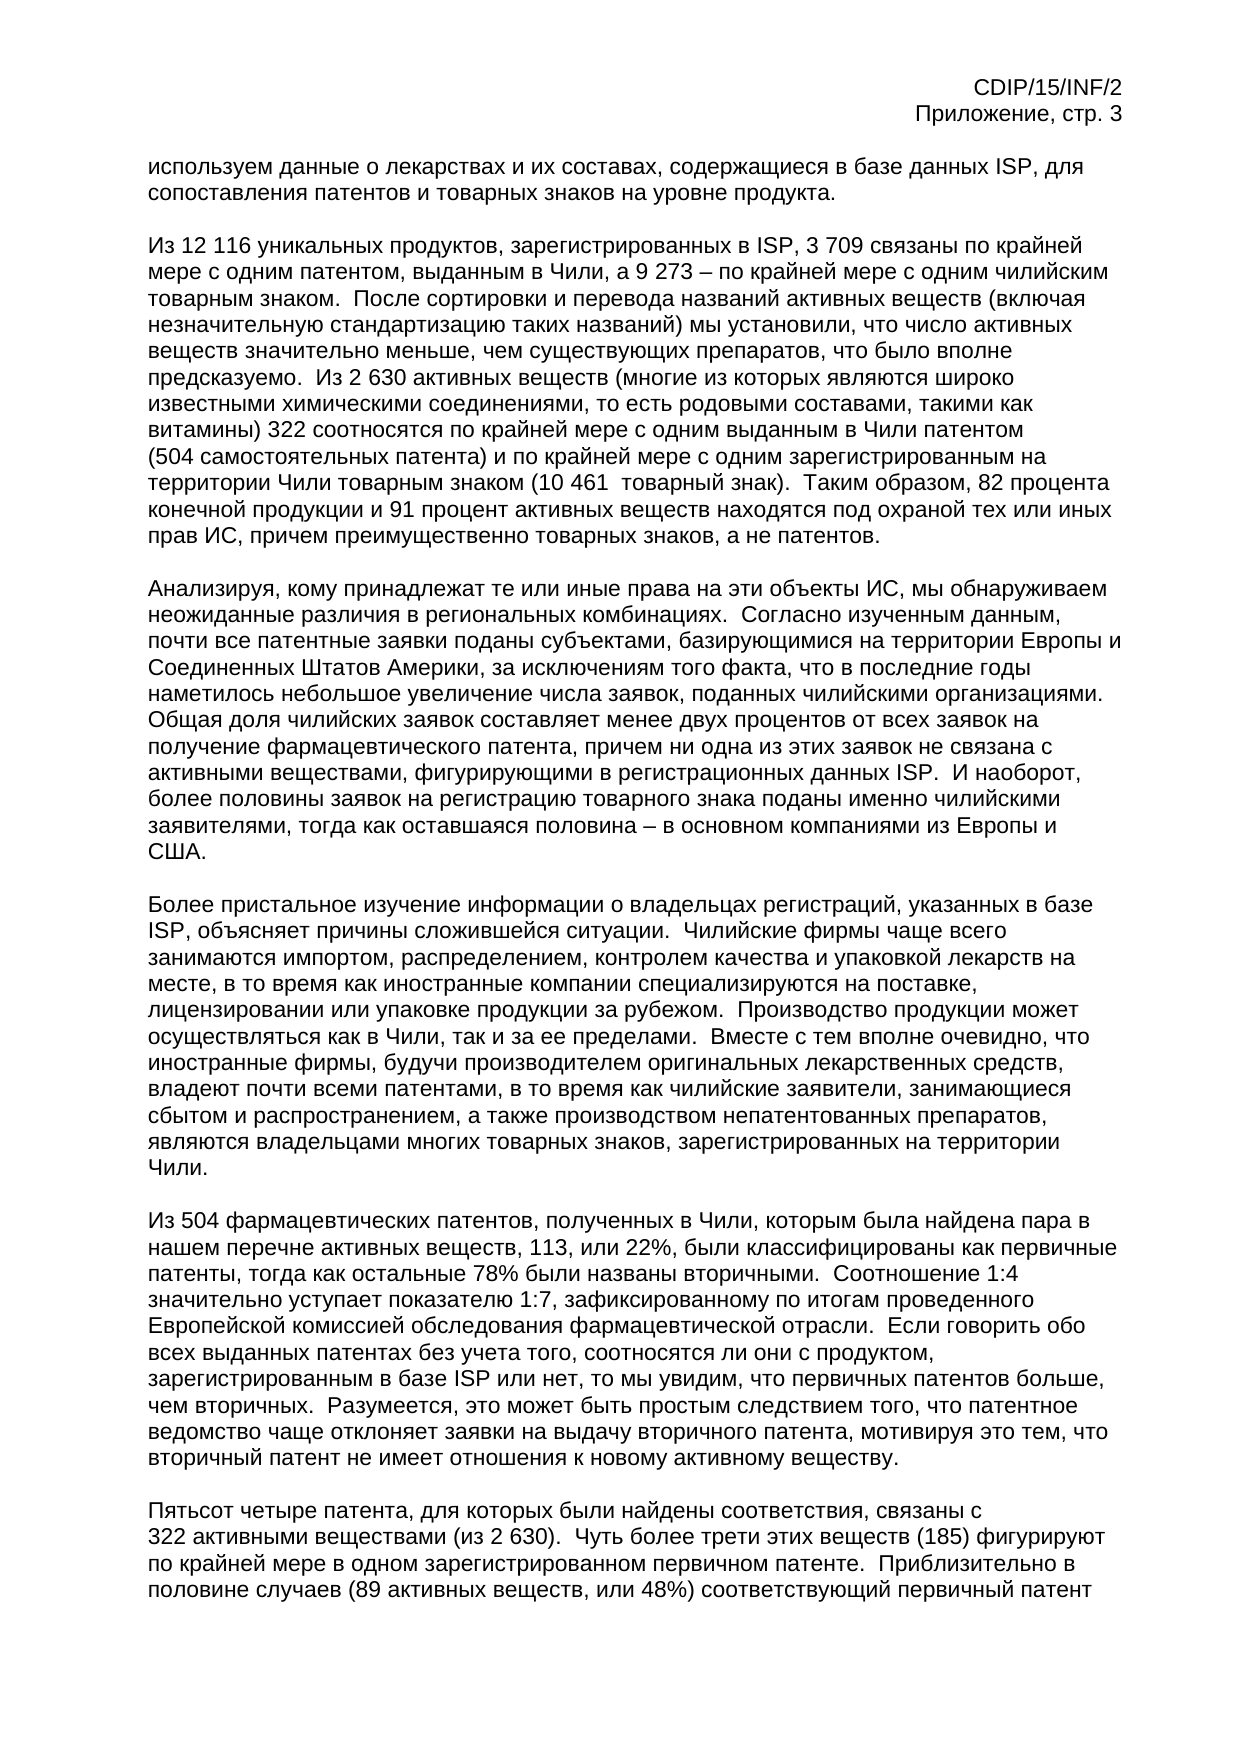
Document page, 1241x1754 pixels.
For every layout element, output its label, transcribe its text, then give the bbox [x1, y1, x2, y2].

text Из 504 фармацевтических патентов, полученных в Чили, которым была найдена пара в нашем перечне активных веществ, 113, или 22%, были классифицированы как первичные патенты, тогда как остальные 78% были названы вторичными. Соотношение 1:4 значительно уступает показателю 1:7, зафиксированному по итогам проведенного Европейской комиссией обследования фармацевтической отрасли. Если говорить обо всех выданных патентах без учета того, соотносятся ли они с продуктом, зарегистрированным в базе ISP или нет, то мы увидим, что первичных патентов больше, чем вторичных. Разумеется, это может быть простым следствием того, что патентное ведомство чаще отклоняет заявки на выдачу вторичного патента, мотивируя это тем, что вторичный патент не имеет отношения к новому активному веществу. [148, 1207, 1122, 1471]
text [148, 153, 1122, 206]
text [148, 1497, 1122, 1602]
text Из 12 116 уникальных продуктов, зарегистрированных в ISP, 3 709 связаны по крайней мере с одним патентом, выданным в Чили, а 9 273 – по крайней мере с одним чилийским товарным знаком. После сортировки и перевода названий активных веществ (включая незначительную стандартизацию таких названий) мы установили, что число активных веществ значительно меньше, чем существующих препаратов, что было вполне предсказуемо. Из 2 630 активных веществ (многие из которых являются широко известными химическими соединениями, то есть родовыми составами, такими как витамины) 322 соотносятся по крайней мере с одним выданным в Чили патентом (504 самостоятельных патента) и по крайней мере с одним зарегистрированным на территории Чили товарным знаком (10 461 товарный знак). Таким образом, 82 процента конечной продукции и 91 процент активных веществ находятся под охраной тех или иных прав ИС, причем преимущественно товарных знаков, а не патентов. [148, 232, 1122, 548]
text Анализируя, кому принадлежат те или иные права на эти объекты ИС, мы обнаруживаем неожиданные различия в региональных комбинациях. Согласно изученным данным, почти все патентные заявки поданы субъектами, базирующимися на территории Европы и Соединенных Штатов Америки, за исключениям того факта, что в последние годы наметилось небольшое увеличение числа заявок, поданных чилийскими организациями. Общая доля чилийских заявок составляет менее двух процентов от всех заявок на получение фармацевтического патента, причем ни одна из этих заявок не связана с активными веществами, фигурирующими в регистрационных данных ISP. И наоборот, более половины заявок на регистрацию товарного знака поданы именно чилийскими заявителями, тогда как оставшаяся половина – в основном компаниями из Европы и США. [148, 574, 1122, 864]
text Более пристальное изучение информации о владельцах регистраций, указанных в базе ISP, объясняет причины сложившейся ситуации. Чилийские фирмы чаще всего занимаются импортом, распределением, контролем качества и упаковкой лекарств на месте, в то время как иностранные компании специализируются на поставке, лицензировании или упаковке продукции за рубежом. Производство продукции может осуществляться как в Чили, так и за ее пределами. Вместе с тем вполне очевидно, что иностранные фирмы, будучи производителем оригинальных лекарственных средств, владеют почти всеми патентами, в то время как чилийские заявители, занимающиеся сбытом и распространением, а также производством непатентованных препаратов, являются владельцами многих товарных знаков, зарегистрированных на территории Чили. [148, 891, 1122, 1181]
